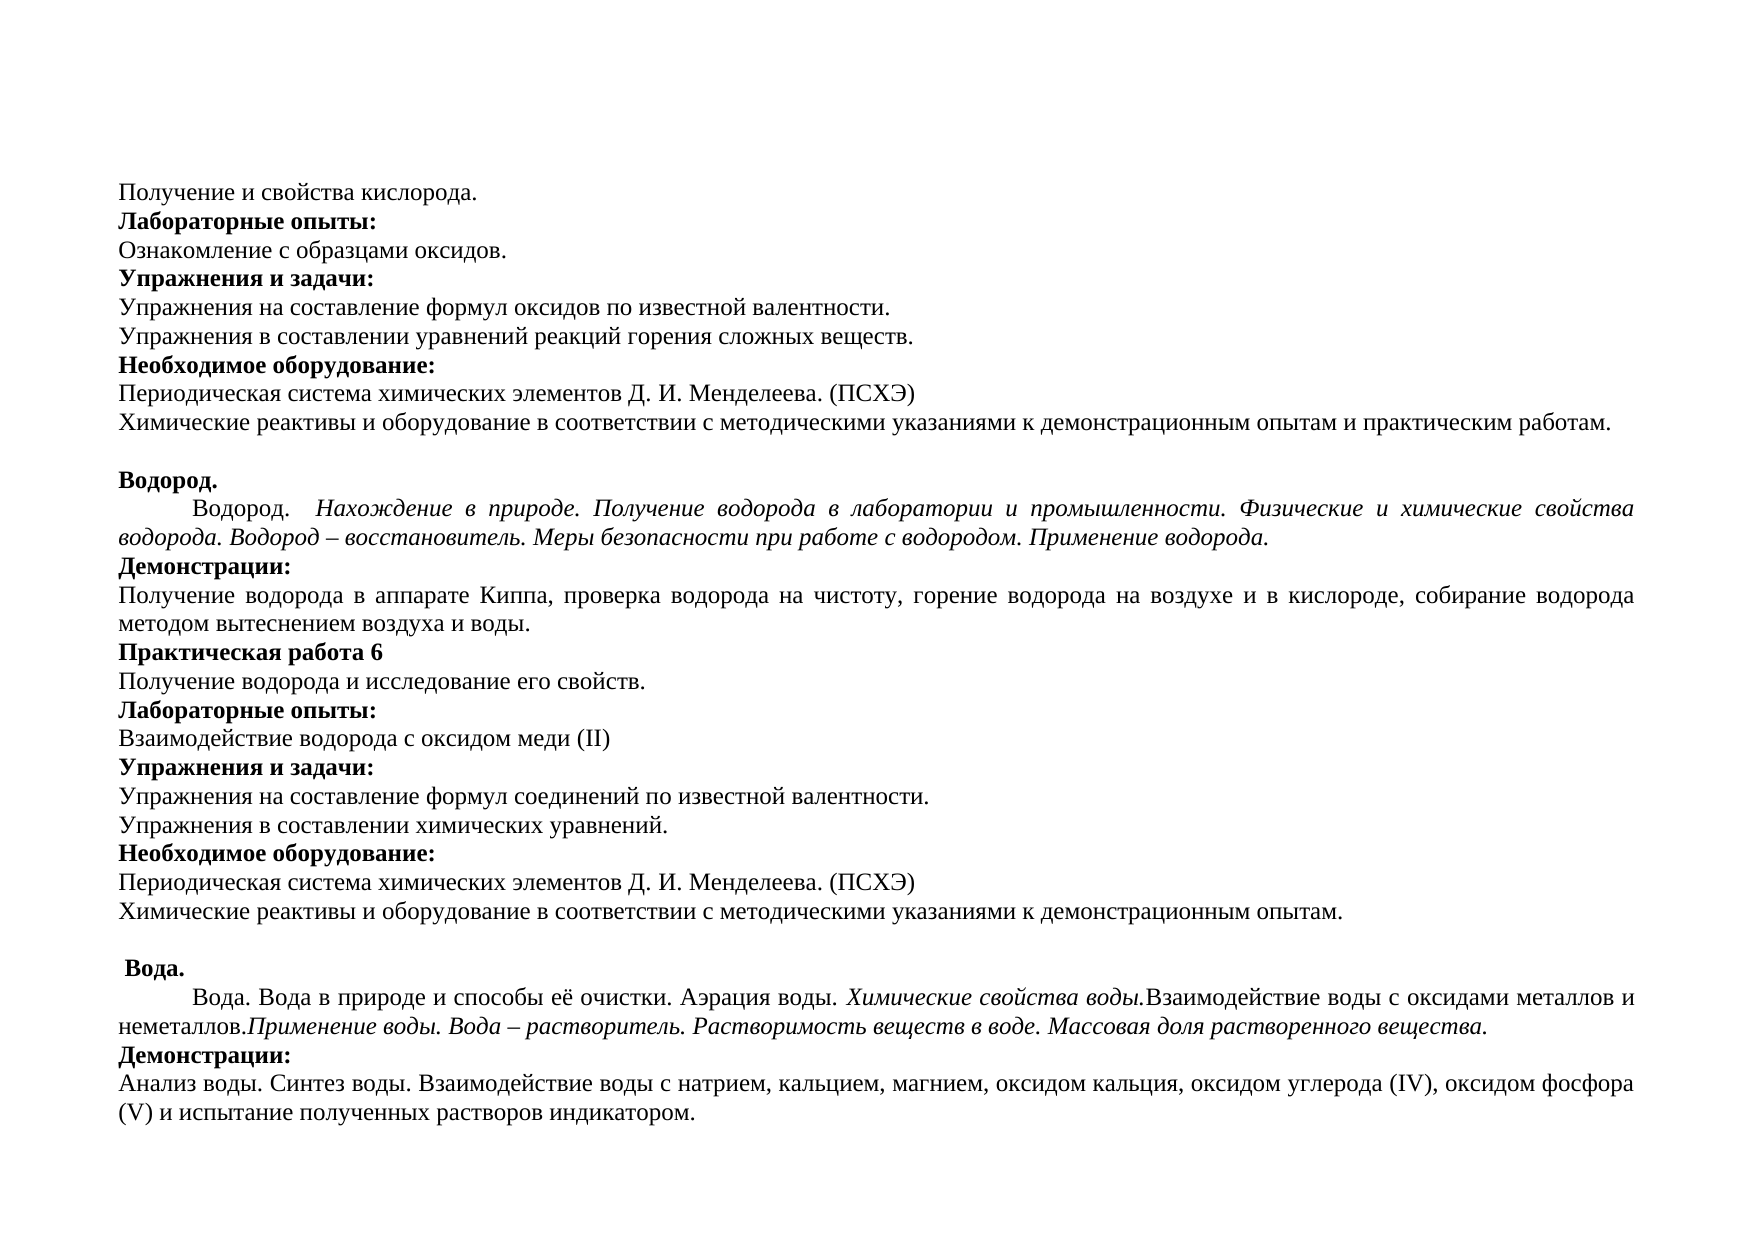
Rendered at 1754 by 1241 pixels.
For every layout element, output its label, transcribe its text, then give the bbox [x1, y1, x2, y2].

text Получение водорода в аппарате Киппа, проверка водорода на чистоту, горение водорода на воздухе и в кислороде, собирание водорода методом вытеснением воздуха и воды. [118, 580, 1636, 637]
text Упражнения в составлении химических уравнений. [118, 810, 1636, 838]
text Упражнения и задачи: [118, 752, 1636, 781]
text Упражнения и задачи: [118, 263, 1636, 292]
text Необходимое оборудование: [118, 838, 1636, 867]
text Химические реактивы и оборудование в соответствии с методическими указаниями к демонстрационным опытам и практическим работам. [118, 407, 1636, 436]
text Демонстрации: [118, 1040, 1636, 1068]
text Демонстрации: [118, 551, 1636, 580]
text Получение водорода и исследование его свойств. [118, 666, 1636, 695]
text Периодическая система химических элементов Д. И. Менделеева. (ПСХЭ) [118, 867, 1636, 896]
text Лабораторные опыты: [118, 695, 1636, 723]
text Химические реактивы и оборудование в соответствии с методическими указаниями к демонстрационным опытам. [118, 896, 1636, 925]
text Упражнения в составлении уравнений реакций горения сложных веществ. [118, 321, 1636, 350]
text Необходимое оборудование: [118, 350, 1636, 378]
text Упражнения на составление формул оксидов по известной валентности. [118, 292, 1636, 321]
text Анализ воды. Синтез воды. Взаимодействие воды с натрием, кальцием, магнием, оксидом кальция, оксидом углерода (IV), оксидом фосфора (V) и испытание полученных растворов индикатором. [118, 1068, 1636, 1126]
text Практическая работа 6 [118, 637, 1636, 666]
text Лабораторные опыты: [118, 206, 1636, 235]
text Вода. [118, 953, 1636, 982]
text Водород. Нахождение в природе. Получение водорода в лаборатории и промышленности. Физические и химические свойства водорода. Водород – восстановитель. Меры безопасности при работе с водородом. Применение водорода. [118, 493, 1636, 551]
text Получение и свойства кислорода. [118, 177, 1636, 206]
text Взаимодействие водорода с оксидом меди (II) [118, 723, 1636, 752]
text Вода. Вода в природе и способы её очистки. Аэрация воды. Химические свойства воды.Взаимодействие воды с оксидами металлов и неметаллов.Применение воды. Вода – растворитель. Растворимость веществ в воде. Массовая доля растворенного вещества. [118, 982, 1636, 1040]
text Упражнения на составление формул соединений по известной валентности. [118, 781, 1636, 810]
text Периодическая система химических элементов Д. И. Менделеева. (ПСХЭ) [118, 378, 1636, 407]
text Ознакомление с образцами оксидов. [118, 235, 1636, 263]
text Водород. [118, 465, 1636, 493]
